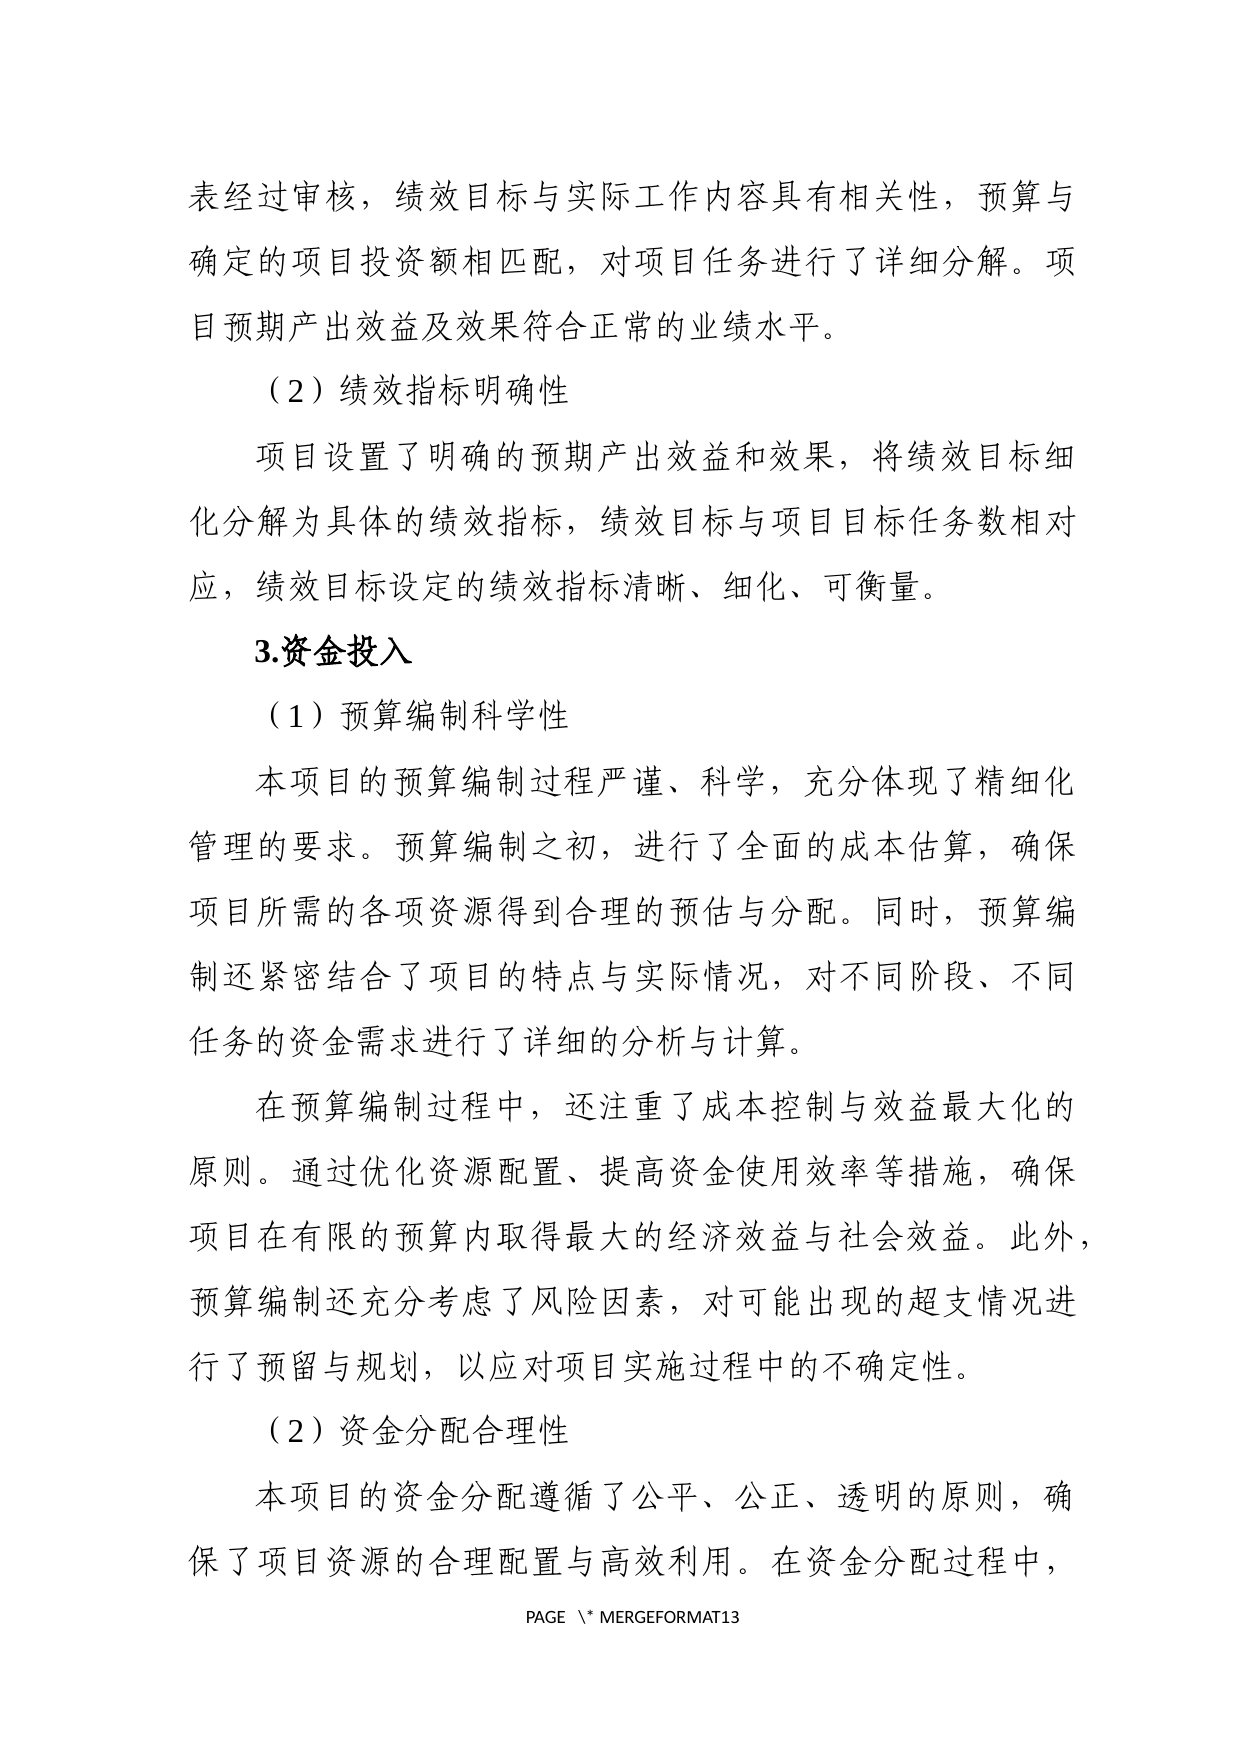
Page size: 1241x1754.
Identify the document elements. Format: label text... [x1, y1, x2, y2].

text （2）绩效指标明确性 [187, 357, 1078, 422]
text （2）资金分配合理性 [187, 1397, 1078, 1462]
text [187, 162, 1078, 357]
text 在预算编制过程中，还注重了成本控制与效益最大化的原则。通过优化资源配置、提高资金使用效率等措施，确保项目在有限的预算内取得最大的经济效益与社会效益。此外，预算编制还充分考虑了风险因素，对可能出现的超支情况进行了预留与规划，以应对项目实施过程中的不确定性。 [187, 1072, 1078, 1397]
text 3.资金投入 [187, 617, 1078, 682]
text 项目设置了明确的预期产出效益和效果，将绩效目标细化分解为具体的绩效指标，绩效目标与项目目标任务数相对应，绩效目标设定的绩效指标清晰、细化、可衡量。 [187, 422, 1078, 617]
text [187, 1462, 1078, 1592]
text 本项目的预算编制过程严谨、科学，充分体现了精细化管理的要求。预算编制之初，进行了全面的成本估算，确保项目所需的各项资源得到合理的预估与分配。同时，预算编制还紧密结合了项目的特点与实际情况，对不同阶段、不同任务的资金需求进行了详细的分析与计算。 [187, 747, 1078, 1072]
text （1）预算编制科学性 [187, 682, 1078, 747]
